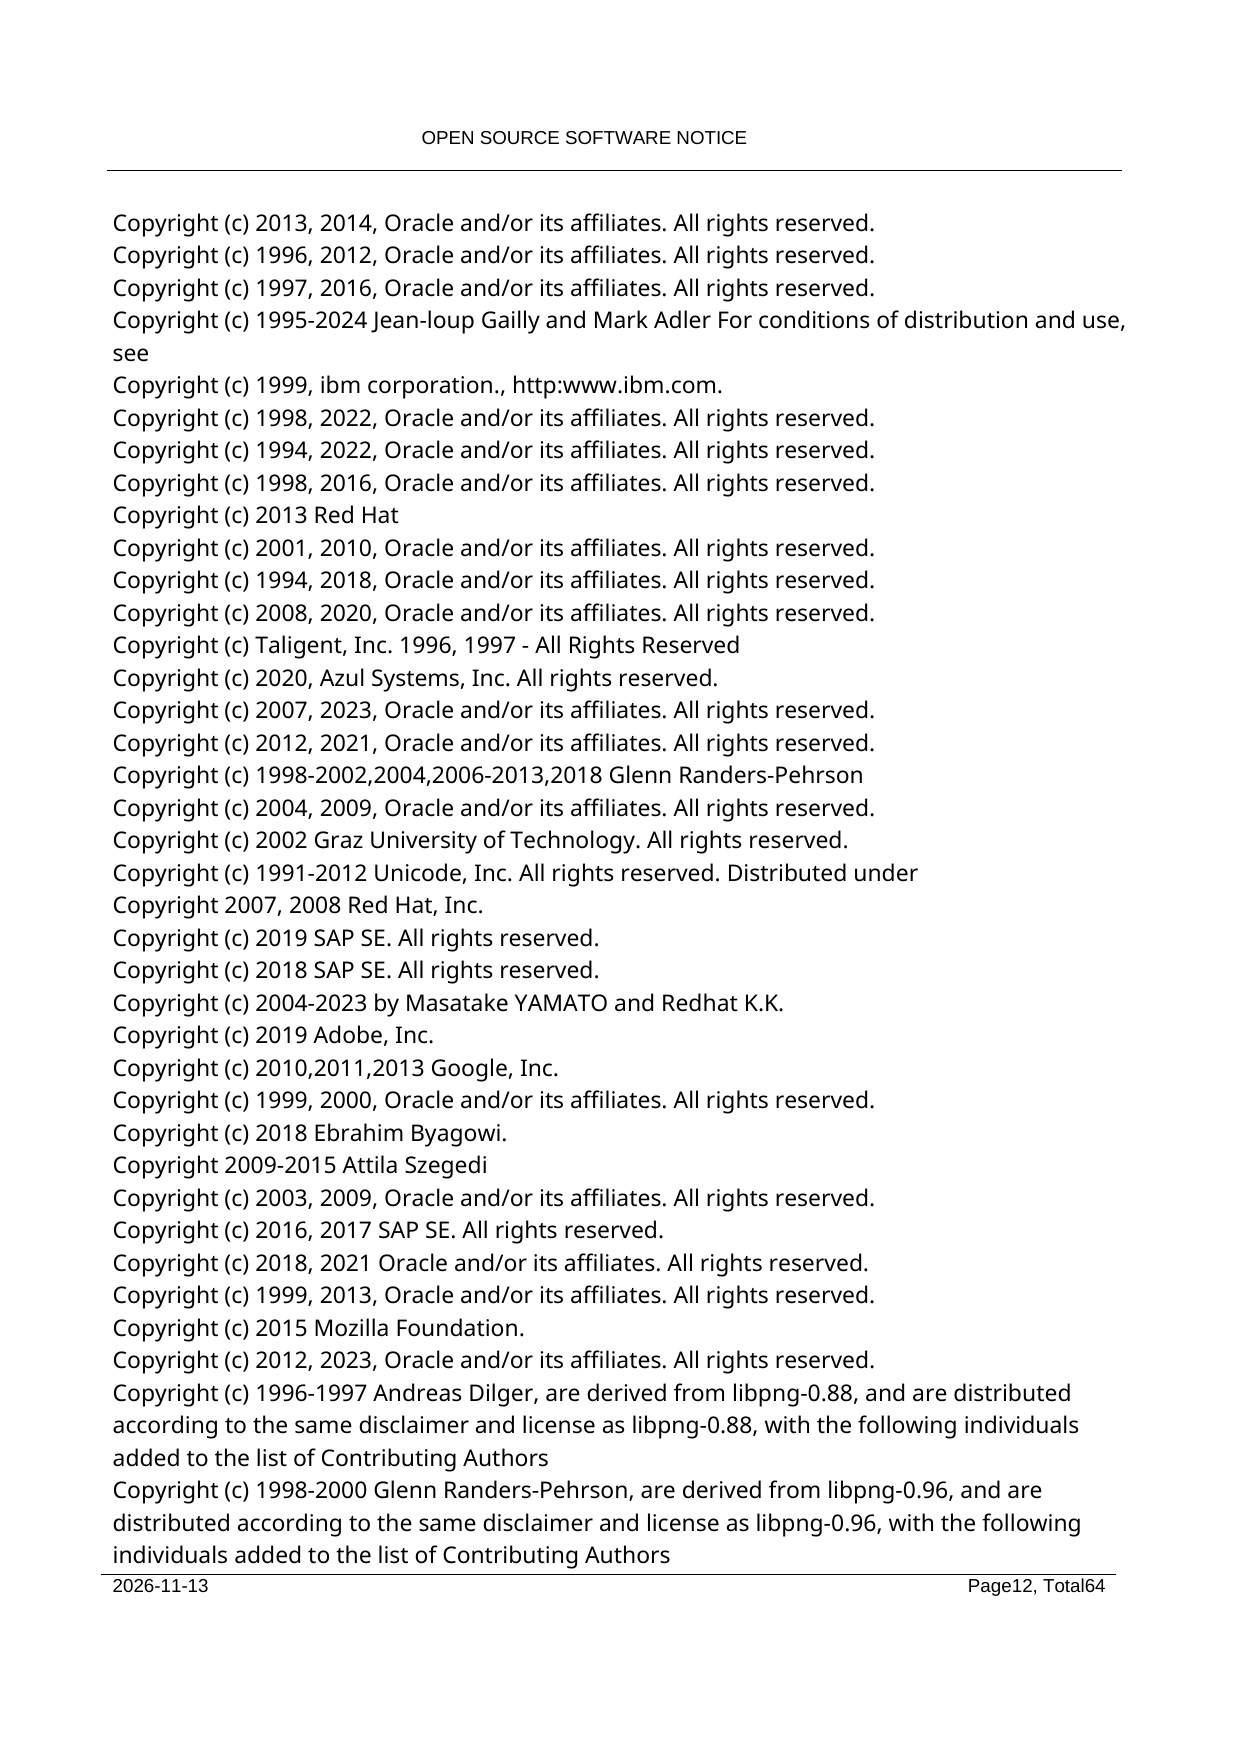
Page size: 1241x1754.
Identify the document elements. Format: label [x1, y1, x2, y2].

text [112, 206, 1128, 1571]
